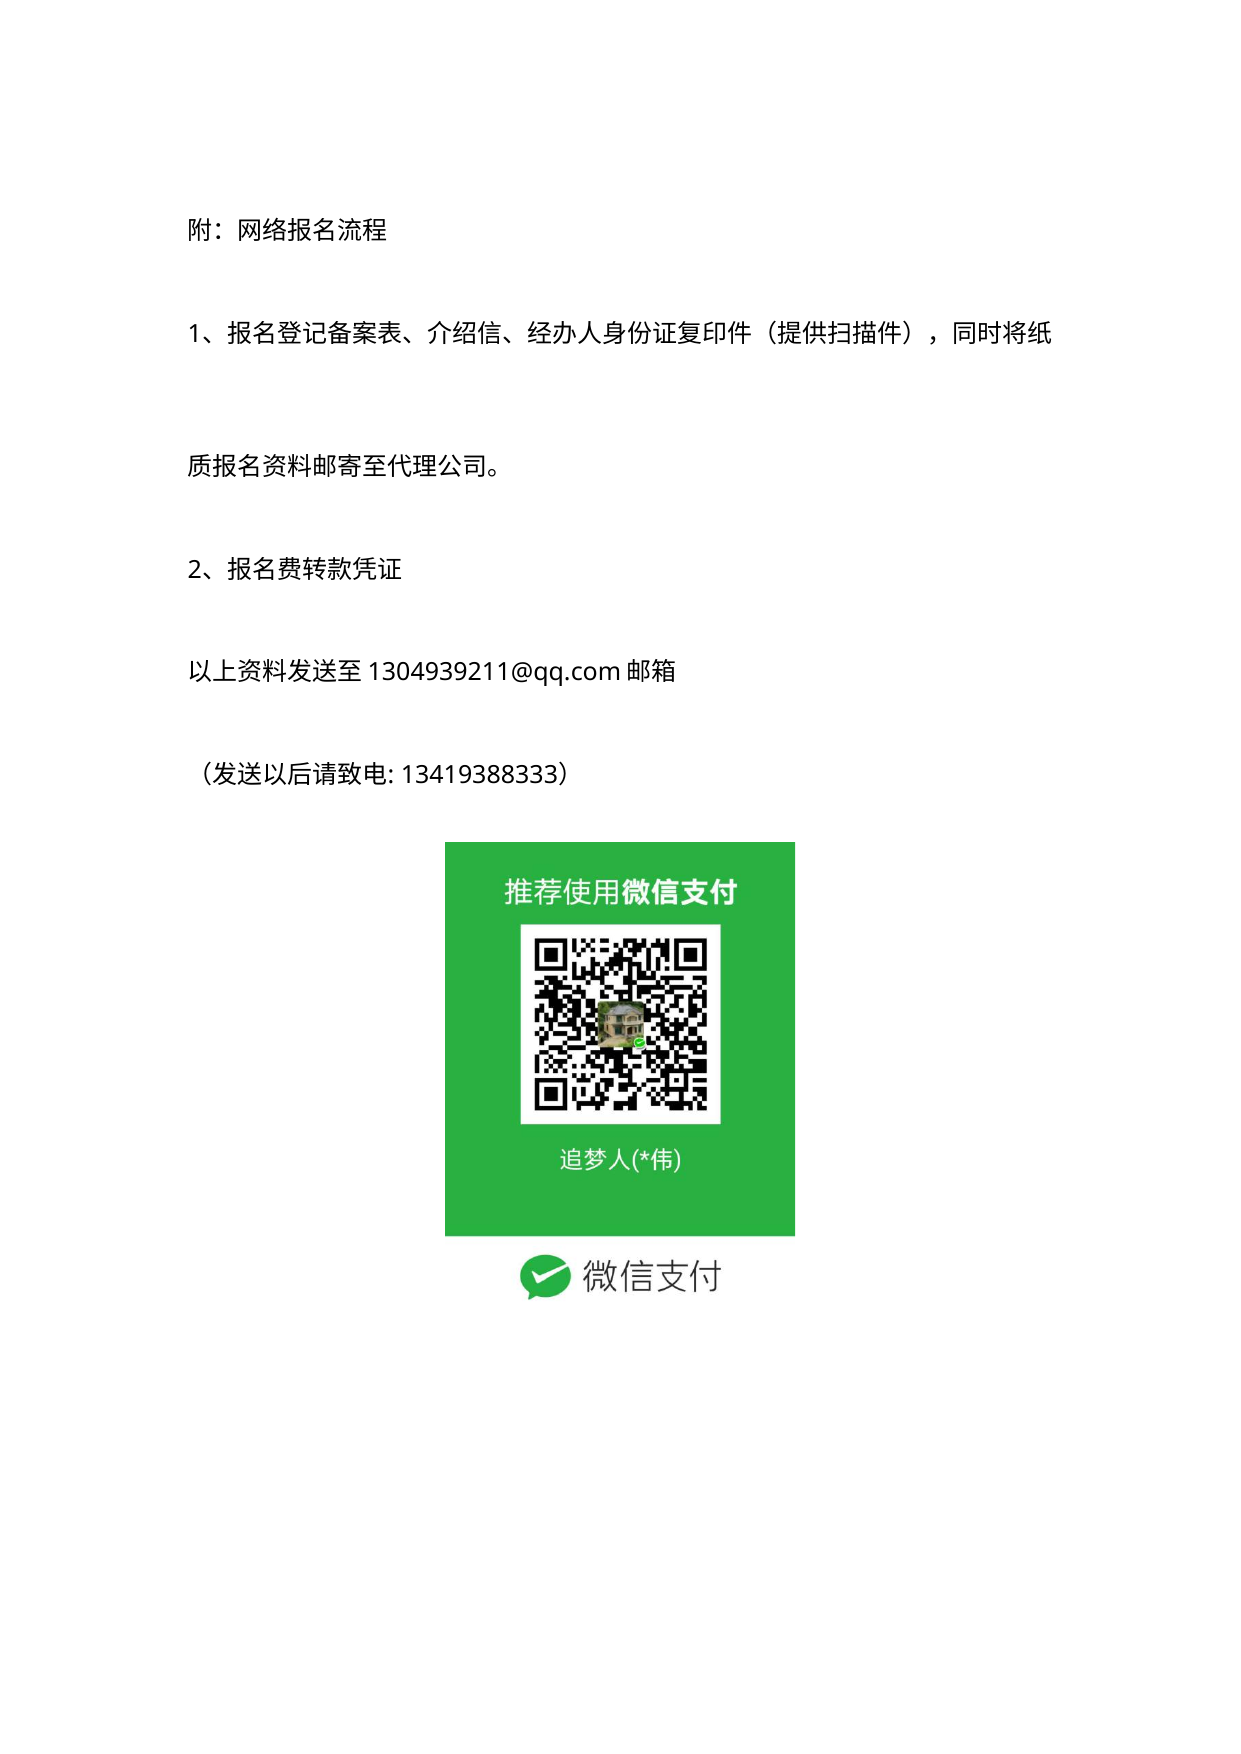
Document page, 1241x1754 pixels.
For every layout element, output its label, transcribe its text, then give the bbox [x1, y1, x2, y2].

picture [445, 842, 796, 1323]
text 附：网络报名流程 [187, 196, 1053, 262]
text 2、报名费转款凭证 [187, 534, 1053, 601]
text 1、报名登记备案表、介绍信、经办人身份证复印件（提供扫描件），同时将纸质报名资料邮寄至代理公司。 [187, 298, 1053, 498]
text 以上资料发送至1304939211@qq.com邮箱 [187, 637, 1053, 703]
text （发送以后请致电: 13419388333） [187, 739, 1053, 806]
